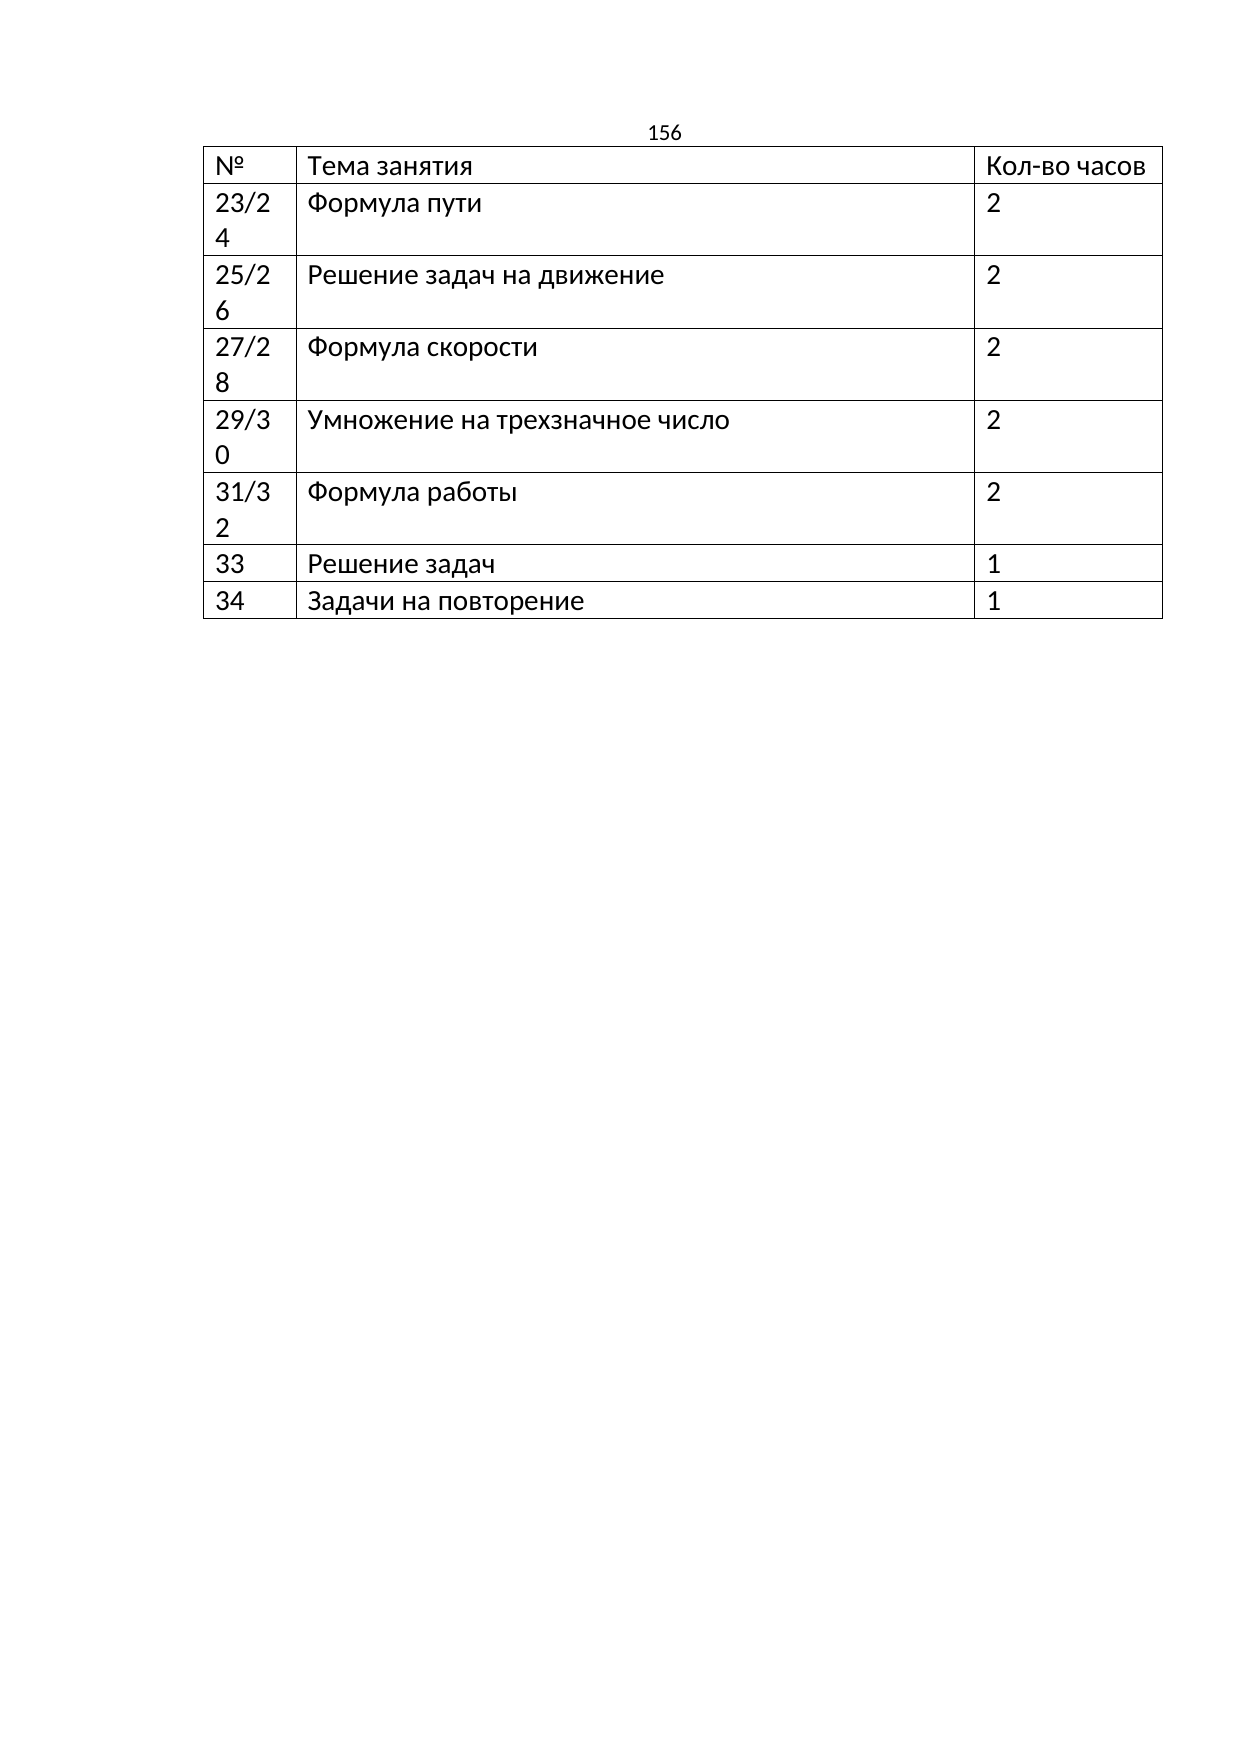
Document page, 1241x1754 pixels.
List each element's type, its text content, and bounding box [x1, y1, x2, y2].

table_cell 31/32 [204, 473, 296, 544]
table_cell 29/30 [204, 401, 296, 472]
table_cell 2 [975, 401, 1162, 472]
table_header Кол-во часов [975, 147, 1162, 183]
table_cell 2 [975, 184, 1162, 255]
table_cell Формула работы [297, 473, 974, 544]
table_cell Формула скорости [297, 329, 974, 400]
text 156 [177, 118, 1152, 146]
table_header Тема занятия [297, 147, 974, 183]
table_cell 23/24 [204, 184, 296, 255]
table_cell 25/26 [204, 256, 296, 327]
table_cell 1 [975, 582, 1162, 618]
table_cell Решение задач [297, 545, 974, 581]
table_cell Умножение на трехзначное число [297, 401, 974, 472]
table_cell 2 [975, 473, 1162, 544]
table_cell 33 [204, 545, 296, 581]
table_cell Формула пути [297, 184, 974, 255]
table_cell 34 [204, 582, 296, 618]
table_cell 1 [975, 545, 1162, 581]
table_cell 2 [975, 329, 1162, 400]
table_cell 27/28 [204, 329, 296, 400]
table_cell Задачи на повторение [297, 582, 974, 618]
table_cell 2 [975, 256, 1162, 327]
table_cell Решение задач на движение [297, 256, 974, 327]
table_header № [204, 147, 296, 183]
